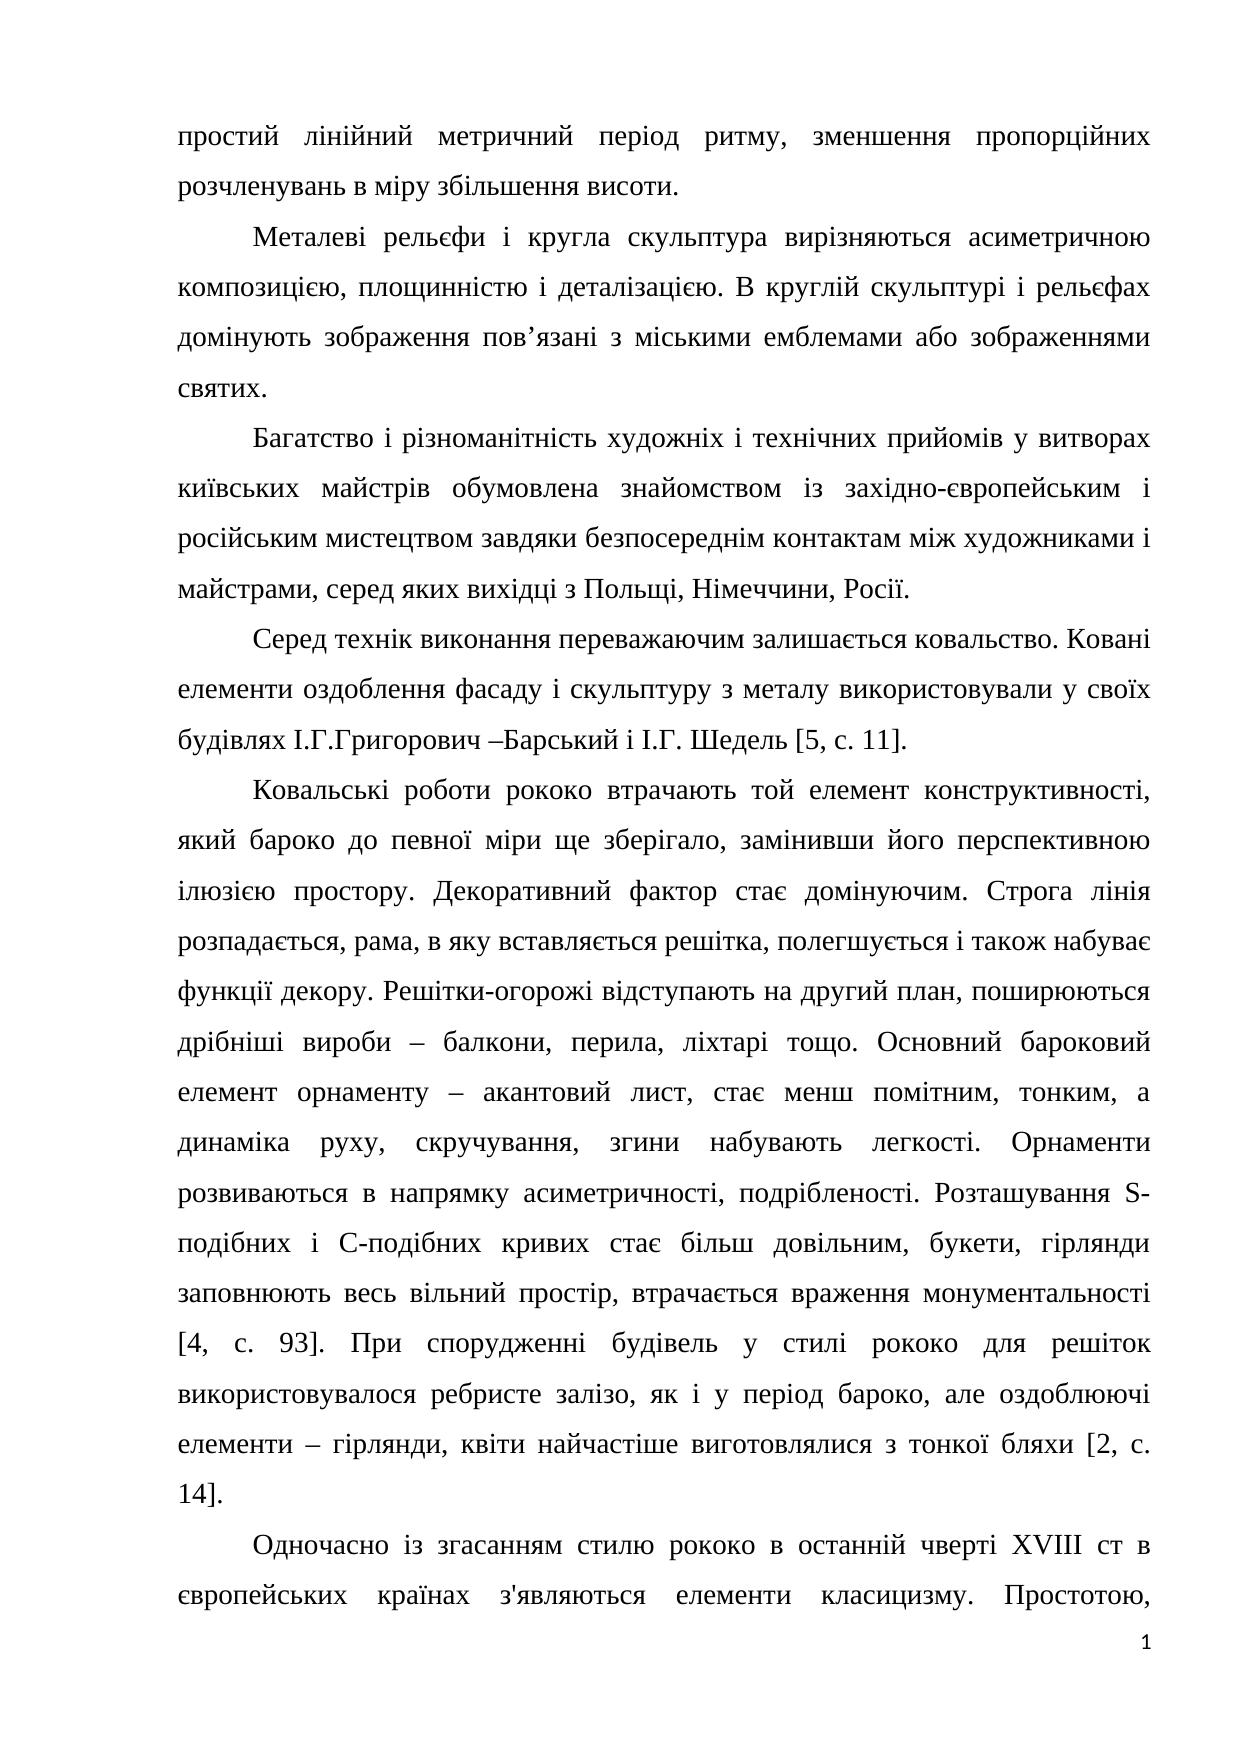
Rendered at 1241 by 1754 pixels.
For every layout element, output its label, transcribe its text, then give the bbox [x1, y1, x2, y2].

text Металеві рельєфи і кругла скульптура вирізняються асиметричною композицією, площинністю і деталізацією. В круглій скульптурі і рельєфах домінують зображення пов’язані з міськими емблемами або зображеннями святих. [177, 219, 1152, 403]
text Серед технік виконання переважаючим залишається ковальство. Ковані елементи оздоблення фасаду і скульптуру з металу використовували у своїх будівлях І.Г.Григорович –Барський і І.Г. Шедель [5, с. 11]. [177, 621, 1152, 755]
text Ковальські роботи рококо втрачають той елемент конструктивності, який бароко до певної міри ще зберігало, замінивши його перспективною ілюзією простору. Декоративний фактор стає домінуючим. Строга лінія розпадається, рама, в яку вставляється решітка, полегшується і також набуває функції декору. Решітки-огорожі відступають на другий план, поширюються дрібніші вироби – балкони, перила, ліхтарі тощо. Основний бароковий елемент орнаменту – акантовий лист, стає менш помітним, тонким, а динаміка руху, скручування, згини набувають легкості. Орнаменти розвиваються в напрямку асиметричності, подрібленості. Розташування S-подібних і С-подібних кривих стає більш довільним, букети, гірлянди заповнюють весь вільний простір, втрачається враження монументальності [4, с. 93]. При спорудженні будівель у стилі рококо для решіток використовувалося ребристе залізо, як і у період бароко, але оздоблюючі елементи – гірлянди, квіти найчастіше виготовлялися з тонкої бляхи [2, с. 14]. [177, 772, 1152, 1510]
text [177, 1527, 1152, 1611]
text Багатство і різноманітність художніх і технічних прийомів у витворах київських майстрів обумовлена знайомством із західно-європейським і російським мистецтвом завдяки безпосереднім контактам між художниками і майстрами, серед яких вихідці з Польщі, Німеччини, Росії. [177, 420, 1152, 604]
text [177, 118, 1152, 202]
